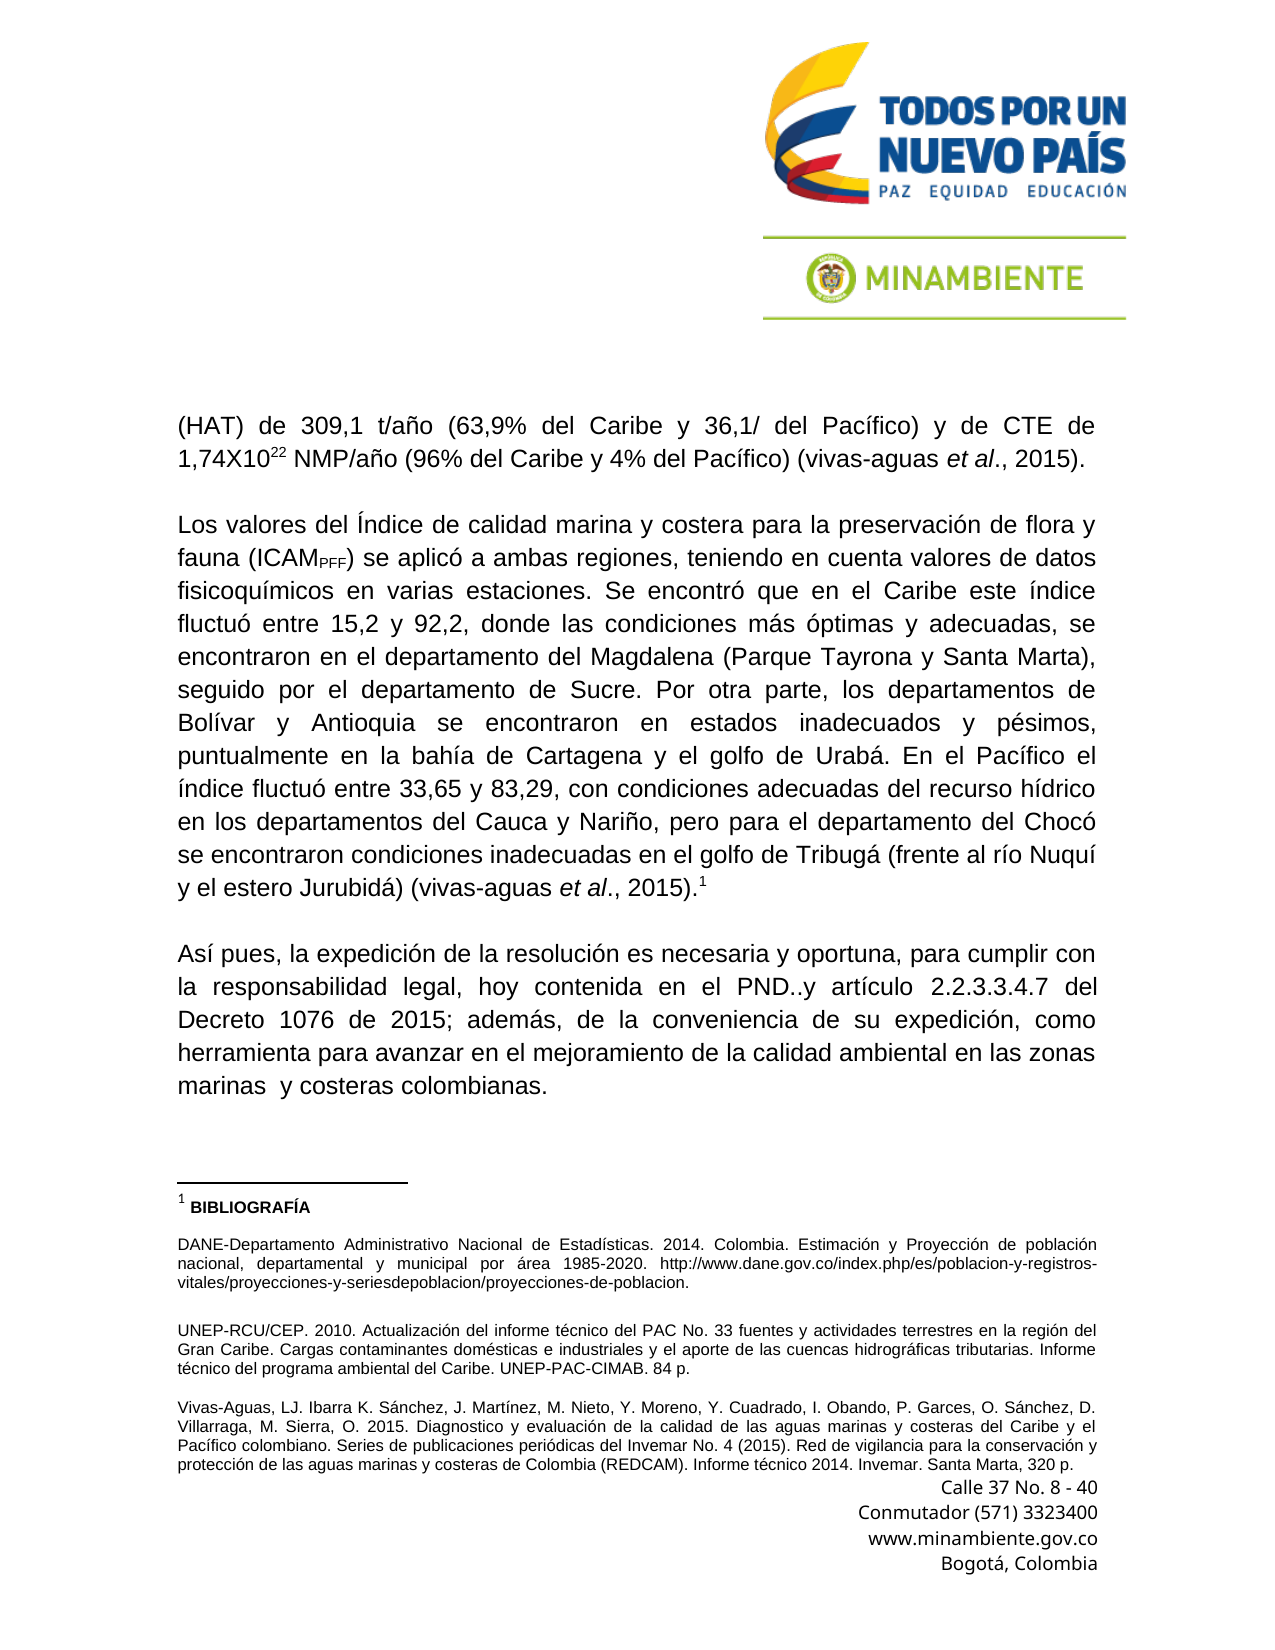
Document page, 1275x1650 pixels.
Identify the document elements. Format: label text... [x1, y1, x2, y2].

text Así pues, la expedición de la resolución es necesaria y oportuna, para cumplir con la responsabilidad legal, hoy contenida en el PND..y artículo 2.2.3.3.4.7 del Decreto 1076 de 2015; además, de la conveniencia de su expedición, como herramienta para avanzar en el mejoramiento de la calidad ambiental en las zonas marinas y costeras colombianas. [177, 939, 1098, 1100]
text Los valores del Índice de calidad marina y costera para la preservación de flora y fauna (ICAMPFF) se aplicó a ambas regiones, teniendo en cuenta valores de datos fisicoquímicos en varias estaciones. Se encontró que en el Caribe este índice fluctuó entre 15,2 y 92,2, donde las condiciones más óptimas y adecuadas, se encontraron en el departamento del Magdalena (Parque Tayrona y Santa Marta), seguido por el departamento de Sucre. Por otra parte, los departamentos de Bolívar y Antioquia se encontraron en estados inadecuados y pésimos, puntualmente en la bahía de Cartagena y el golfo de Urabá. En el Pacífico el índice fluctuó entre 33,65 y 83,29, con condiciones adecuadas del recurso hídrico en los departamentos del Cauca y Nariño, pero para el departamento del Chocó se encontraron condiciones inadecuadas en el golfo de Tribugá (frente al río Nuquí y el estero Jurubidá) (vivas-aguas et al., 2015). [177, 510, 1098, 902]
picture [762, 42, 1127, 320]
